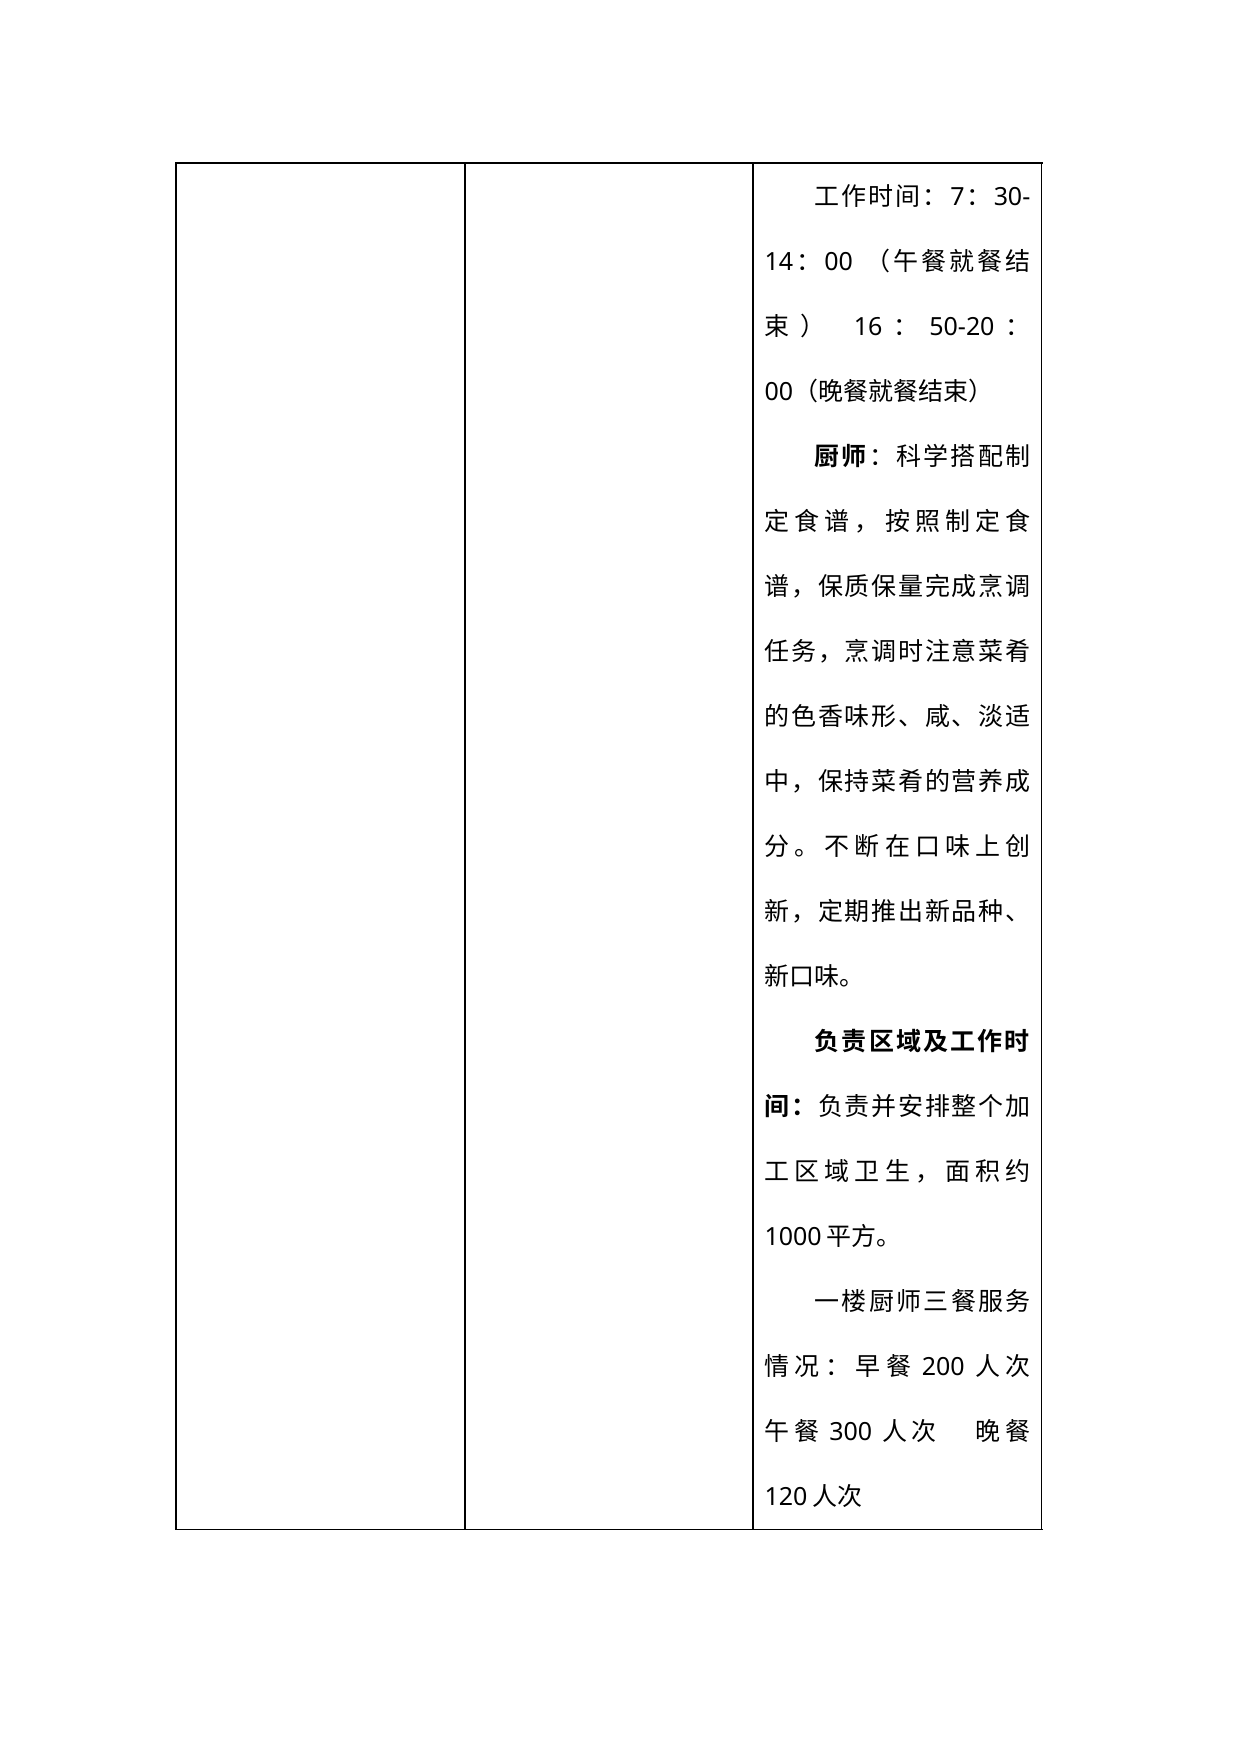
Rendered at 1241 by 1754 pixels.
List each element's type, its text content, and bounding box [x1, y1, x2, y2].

table_cell 1 [177, 164, 464, 1528]
table_cell [466, 164, 752, 1528]
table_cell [754, 164, 1041, 1528]
